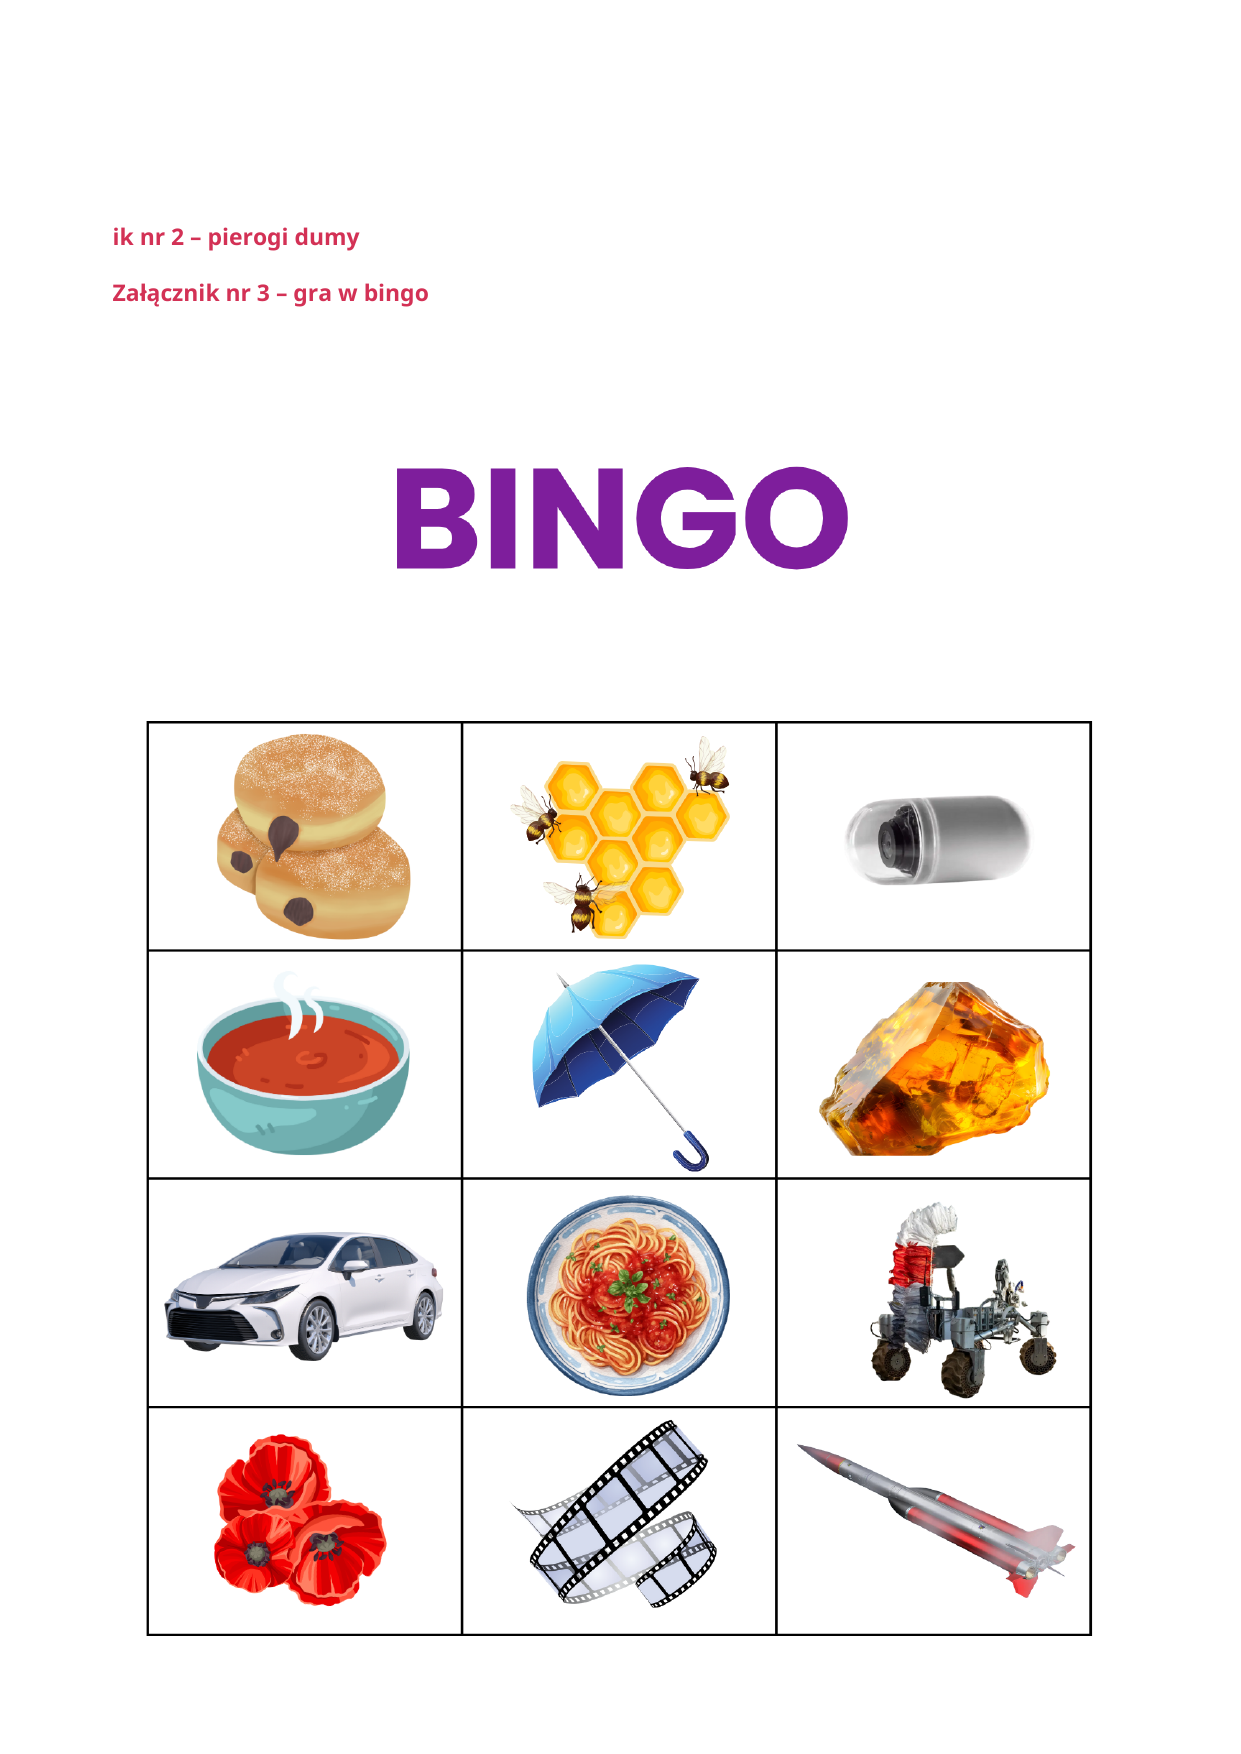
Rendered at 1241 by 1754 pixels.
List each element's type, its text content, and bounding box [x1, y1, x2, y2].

text Załącznik nr 3 – gra w bingo [112, 277, 1128, 308]
picture [112, 334, 1128, 1754]
text ik nr 2 – pierogi dumy [112, 220, 1128, 252]
